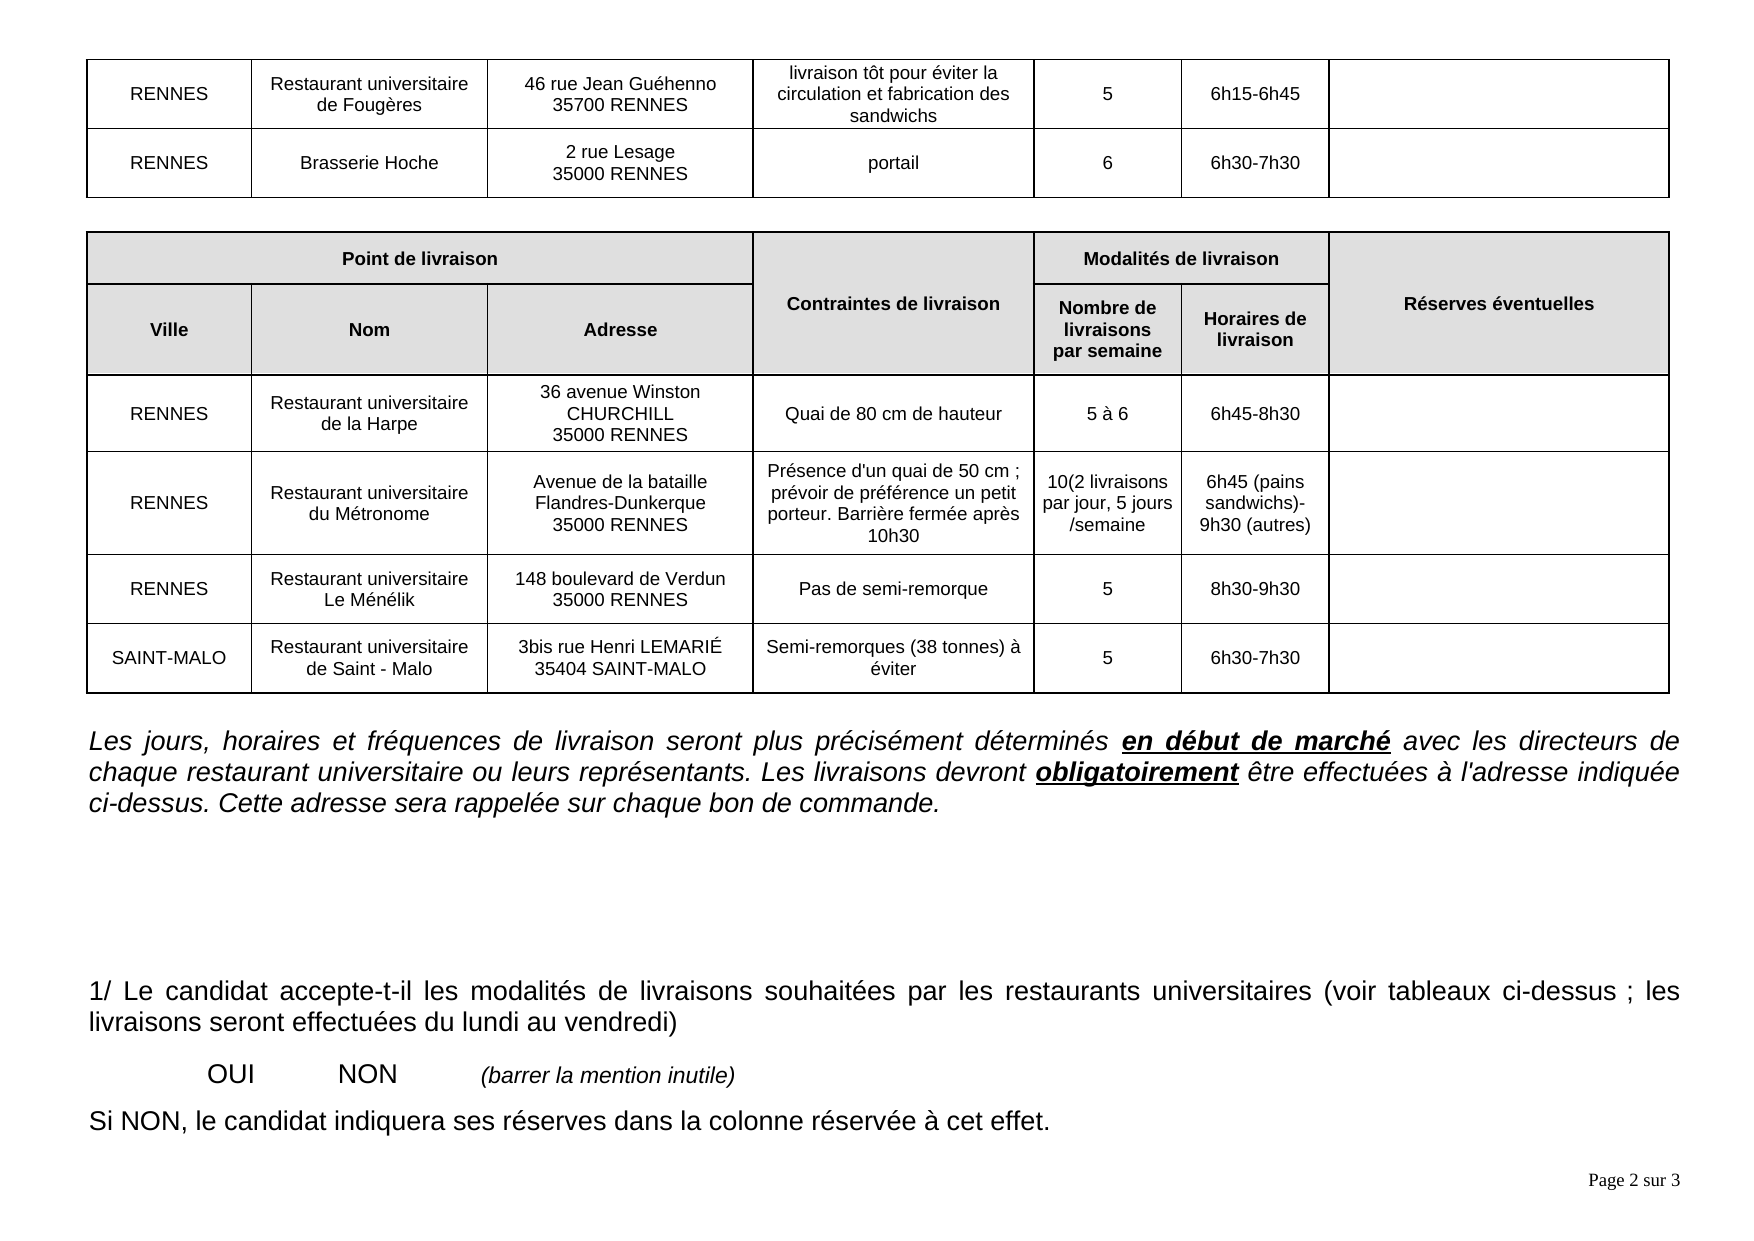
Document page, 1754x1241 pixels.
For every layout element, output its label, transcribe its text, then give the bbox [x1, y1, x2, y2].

table_cell RENNES [88, 452, 251, 554]
table_header Contraintes de livraison [754, 233, 1033, 373]
table_cell [1330, 376, 1668, 451]
table_cell 6h30-7h30 [1182, 624, 1328, 692]
table_cell 2 rue Lesage 35000 RENNES [488, 129, 752, 197]
table_header Point de livraison [88, 233, 752, 283]
table_cell Présence d'un quai de 50 cm ; prévoir de préférence un petit porteur. Barrière fermée après 10h30 [754, 452, 1033, 554]
table_cell RENNES [88, 60, 251, 128]
table_cell 5 à 6 [1035, 376, 1181, 451]
table_cell 8h30-9h30 [1182, 555, 1328, 623]
table_cell Ville [88, 285, 251, 373]
text Les jours, horaires et fréquences de livraison seront plus précisément déterminés en début de marché avec les directeurs de chaque restaurant universitaire ou leurs représentants. Les livraisons devront obligatoirement être effectuées à l'adresse indiquée ci-dessus. Cette adresse sera rappelée sur chaque bon de commande. [89, 725, 1680, 819]
table_cell RENNES [88, 555, 251, 623]
table_cell Semi-remorques (38 tonnes) à éviter [754, 624, 1033, 692]
table_cell 6h30-7h30 [1182, 129, 1328, 197]
table_cell Adresse [488, 285, 752, 373]
table_cell 6 [1035, 129, 1181, 197]
table_cell Quai de 80 cm de hauteur [754, 376, 1033, 451]
table_cell livraison tôt pour éviter la circulation et fabrication des sandwichs [754, 60, 1033, 128]
table_cell Restaurant universitaire de Saint - Malo [252, 624, 487, 692]
table_cell portail [754, 129, 1033, 197]
table_cell Restaurant universitaire Le Ménélik [252, 555, 487, 623]
table_cell RENNES [88, 376, 251, 451]
table_cell Nom [252, 285, 487, 373]
table_header Réserves éventuelles [1330, 233, 1668, 373]
table_header Modalités de livraison [1035, 233, 1328, 283]
table_cell [1330, 452, 1668, 554]
table_cell 6h45-8h30 [1182, 376, 1328, 451]
table_cell [1330, 624, 1668, 692]
table_cell Horaires de livraison [1182, 285, 1328, 373]
table_cell Restaurant universitaire du Métronome [252, 452, 487, 554]
table_cell [1330, 60, 1668, 128]
text Si NON, le candidat indiquera ses réserves dans la colonne réservée à cet effet. [89, 1105, 1680, 1136]
table_cell 6h15-6h45 [1182, 60, 1328, 128]
table_cell 36 avenue Winston CHURCHILL 35000 RENNES [488, 376, 752, 451]
text OUI NON (barrer la mention inutile) [89, 1058, 1680, 1089]
table_cell Restaurant universitaire de la Harpe [252, 376, 487, 451]
table_cell 5 [1035, 60, 1181, 128]
table_cell 3bis rue Henri LEMARIÉ 35404 SAINT-MALO [488, 624, 752, 692]
table_cell RENNES [88, 129, 251, 197]
table_cell 148 boulevard de Verdun 35000 RENNES [488, 555, 752, 623]
table_cell Restaurant universitaire de Fougères [252, 60, 487, 128]
text 1/ Le candidat accepte-t-il les modalités de livraisons souhaitées par les restaurants universitaires (voir tableaux ci-dessus ; les livraisons seront effectuées du lundi au vendredi) [89, 975, 1680, 1037]
table_cell 5 [1035, 555, 1181, 623]
table_cell Nombre de livraisons par semaine [1035, 285, 1181, 373]
table_cell 10(2 livraisons par jour, 5 jours /semaine [1035, 452, 1181, 554]
table_cell 5 [1035, 624, 1181, 692]
table_cell Pas de semi-remorque [754, 555, 1033, 623]
table_cell 6h45 (pains sandwichs)-9h30 (autres) [1182, 452, 1328, 554]
table_cell Brasserie Hoche [252, 129, 487, 197]
table_cell [1330, 129, 1668, 197]
table_cell SAINT-MALO [88, 624, 251, 692]
table_cell Avenue de la bataille Flandres-Dunkerque 35000 RENNES [488, 452, 752, 554]
table_cell 46 rue Jean Guéhenno 35700 RENNES [488, 60, 752, 128]
table_cell [1330, 555, 1668, 623]
